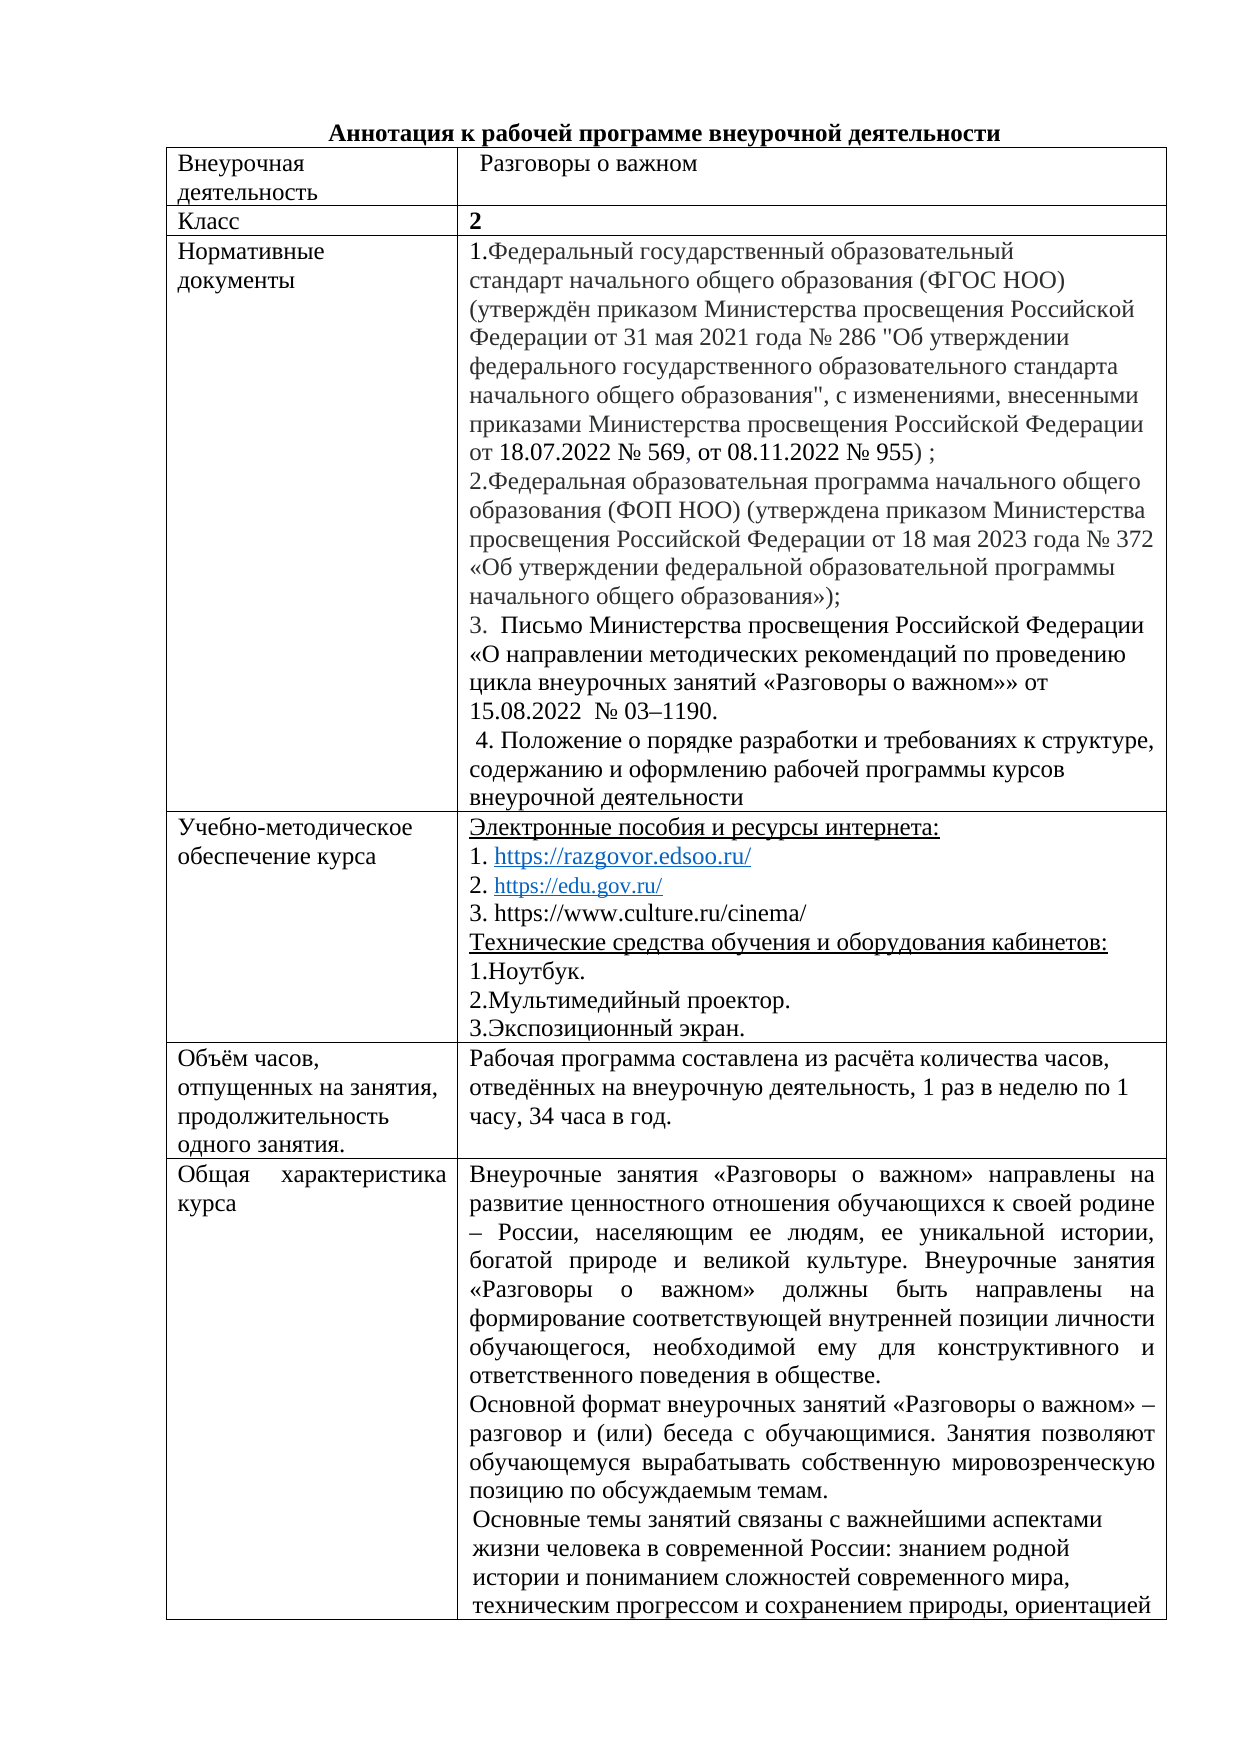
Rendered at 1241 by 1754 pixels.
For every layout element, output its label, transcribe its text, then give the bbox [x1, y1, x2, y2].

text Аннотация к рабочей программе внеурочной деятельности [177, 118, 1152, 147]
table_cell 2 [458, 206, 1166, 235]
table_cell Класс [167, 206, 457, 235]
table_cell 1.Федеральный государственный образовательный стандарт начального общего образования (ФГОС НОО) (утверждён приказом Министерства просвещения Российской Федерации от 31 мая 2021 года № 286 "Об утверждении федерального государственного образовательного стандарта начального общего образования", с изменениями, внесенными приказами Министерства просвещения Российской Федерации от 18.07.2022 № 569, от 08.11.2022 № 955) ; 2.Федеральная образовательная программа начального общего образования (ФОП НОО) (утверждена приказом Министерства просвещения Российской Федерации от 18 мая 2023 года № 372 «Об утверждении федеральной образовательной программы начального общего образования»); 3. Письмо Министерства просвещения Российской Федерации «О направлении методических рекомендаций по проведению цикла внеурочных занятий «Разговоры о важном»» от 15.08.2022 № 03–1190. 4. Положение о порядке разработки и требованиях к структуре, содержанию и оформлению рабочей программы курсов внеурочной деятельности [458, 236, 1166, 811]
table_header Внеурочная деятельность [167, 148, 457, 205]
table_cell Объём часов, отпущенных на занятия, продолжительность одного занятия. [167, 1043, 457, 1158]
table_header Разговоры о важном [458, 148, 1166, 205]
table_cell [458, 1159, 1166, 1619]
table_cell Нормативные документы [167, 236, 457, 811]
table_cell Учебно-методическое обеспечение курса [167, 812, 457, 1042]
table_cell Рабочая программа составлена из расчёта количества часов, отведённых на внеурочную деятельность, 1 раз в неделю по 1 часу, 34 часа в год. [458, 1043, 1166, 1158]
table_cell Электронные пособия и ресурсы интернета: 1. https://razgovor.edsoo.ru/ 2. https://edu.gov.ru/ 3. https://www.culture.ru/cinema/ Технические средства обучения и оборудования кабинетов: 1.Ноутбук. 2.Мультимедийный проектор. 3.Экспозиционный экран. [458, 812, 1166, 1042]
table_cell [167, 1159, 457, 1619]
